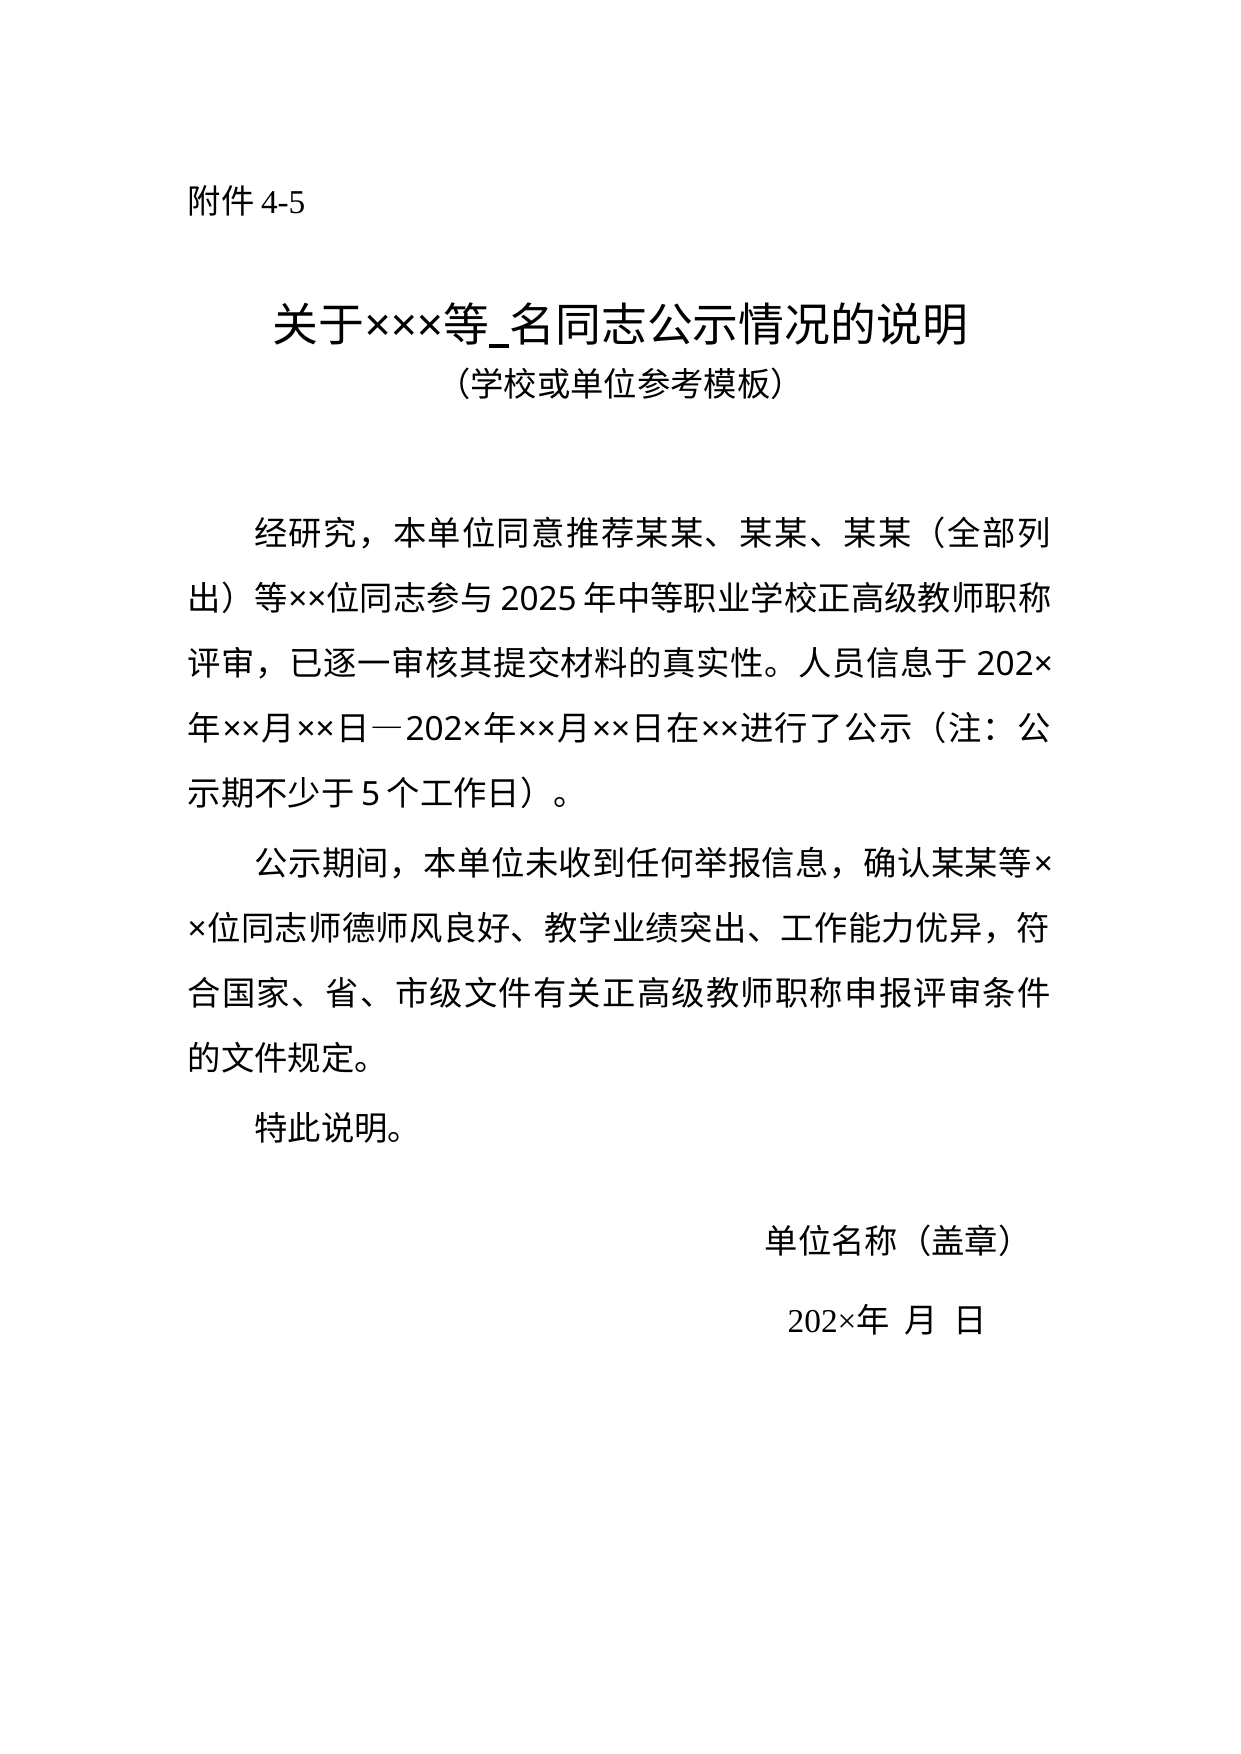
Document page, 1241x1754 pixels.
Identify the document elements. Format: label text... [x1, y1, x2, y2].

text 关于×××等 名同志公示情况的说明 [187, 294, 1053, 353]
text 单位名称（盖章） [231, 1215, 1053, 1263]
text （学校或单位参考模板） [187, 358, 1053, 406]
text 经研究，本单位同意推荐某某、某某、某某（全部列出）等××位同志参与2025年中等职业学校正高级教师职称评审，已逐一审核其提交材料的真实性。人员信息于202×年××月××日—202×年××月××日在××进行了公示（注：公示期不少于5个工作日）。 [187, 498, 1053, 823]
text 特此说明。 [187, 1094, 1053, 1159]
text 附件4-5 [187, 167, 1053, 226]
list 202×年 月 日 [187, 1286, 1053, 1351]
text 公示期间，本单位未收到任何举报信息，确认某某等××位同志师德师风良好、教学业绩突出、工作能力优异，符合国家、省、市级文件有关正高级教师职称申报评审条件的文件规定。 [187, 828, 1053, 1088]
